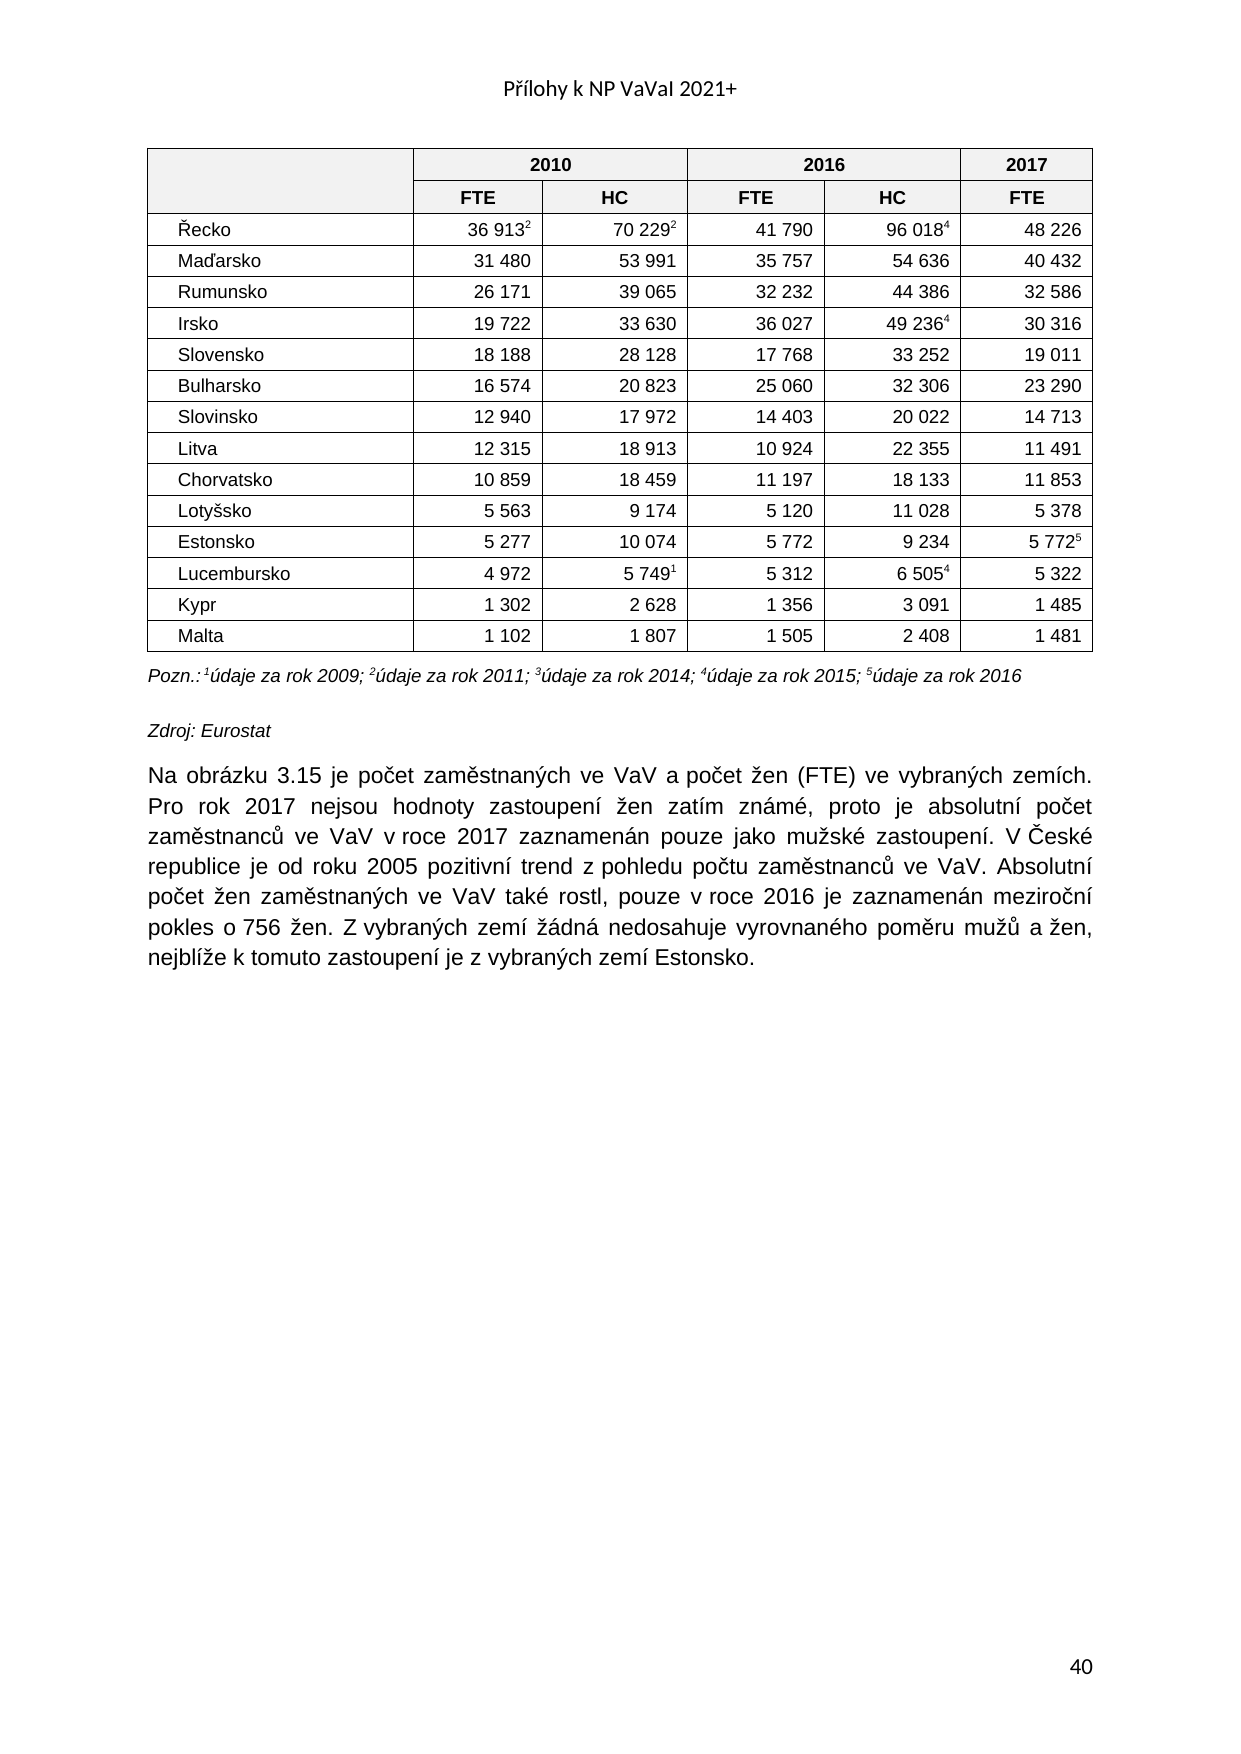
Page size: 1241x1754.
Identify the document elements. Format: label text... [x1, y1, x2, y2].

table_cell 2 408 [825, 621, 960, 651]
table_cell 9 234 [825, 527, 960, 557]
table_cell 19 011 [961, 339, 1092, 369]
table_cell 18 913 [543, 433, 687, 463]
table_cell 41 790 [688, 214, 824, 244]
table_cell 32 232 [688, 277, 824, 307]
table_cell 53 991 [543, 246, 687, 276]
table_cell Litva [148, 433, 413, 463]
table_cell 26 171 [414, 277, 542, 307]
table_cell 12 315 [414, 433, 542, 463]
table_cell 11 028 [825, 496, 960, 526]
table_cell 1 356 [688, 589, 824, 619]
table_cell 23 290 [961, 371, 1092, 401]
table_cell 35 757 [688, 246, 824, 276]
table_cell 17 768 [688, 339, 824, 369]
table_cell 17 972 [543, 402, 687, 432]
table_cell 32 306 [825, 371, 960, 401]
table_cell Bulharsko [148, 371, 413, 401]
table_cell 19 722 [414, 308, 542, 338]
table_cell 18 188 [414, 339, 542, 369]
text Zdroj: Eurostat [148, 707, 1093, 742]
table_cell 2 628 [543, 589, 687, 619]
table_cell 4 972 [414, 558, 542, 588]
table_cell 5 7491 [543, 558, 687, 588]
table_cell 14 403 [688, 402, 824, 432]
table_cell 49 2364 [825, 308, 960, 338]
table_cell 1 302 [414, 589, 542, 619]
table_cell 11 491 [961, 433, 1092, 463]
table_cell 40 432 [961, 246, 1092, 276]
table_cell 5 312 [688, 558, 824, 588]
table_cell Lucembursko [148, 558, 413, 588]
table_cell 25 060 [688, 371, 824, 401]
table_cell 10 074 [543, 527, 687, 557]
table_cell Irsko [148, 308, 413, 338]
text Na obrázku 3.15 je počet zaměstnaných ve VaV a počet žen (FTE) ve vybraných zemích. Pro rok 2017 nejsou hodnoty zastoupení žen zatím známé, proto je absolutní počet zaměstnanců ve VaV v roce 2017 zaznamenán pouze jako mužské zastoupení. V České republice je od roku 2005 pozitivní trend z pohledu počtu zaměstnanců ve VaV. Absolutní počet žen zaměstnaných ve VaV také rostl, pouze v roce 2016 je zaznamenán meziroční pokles o 756 žen. Z vybraných zemí žádná nedosahuje vyrovnaného poměru mužů a žen, nejblíže k tomuto zastoupení je z vybraných zemí Estonsko. [148, 762, 1093, 970]
table_cell 31 480 [414, 246, 542, 276]
table_cell 96 0184 [825, 214, 960, 244]
table_header 2017 [961, 149, 1092, 180]
table_cell Slovinsko [148, 402, 413, 432]
table_cell 30 316 [961, 308, 1092, 338]
table_cell Slovensko [148, 339, 413, 369]
table_header 2016 [688, 149, 960, 180]
table_cell 20 823 [543, 371, 687, 401]
table_cell Lotyšsko [148, 496, 413, 526]
text Pozn.: 1údaje za rok 2009; 2údaje za rok 2011; 3údaje za rok 2014; 4údaje za rok 2015; 5údaje za rok 2016 [148, 652, 1093, 686]
table_cell Estonsko [148, 527, 413, 557]
table_cell 1 807 [543, 621, 687, 651]
table_cell Řecko [148, 214, 413, 244]
table_cell FTE [961, 181, 1092, 213]
table_cell 5 322 [961, 558, 1092, 588]
table_cell 48 226 [961, 214, 1092, 244]
table_cell 39 065 [543, 277, 687, 307]
table_cell 32 586 [961, 277, 1092, 307]
table_cell 11 853 [961, 464, 1092, 494]
table_cell Kypr [148, 589, 413, 619]
table_cell 1 505 [688, 621, 824, 651]
table_cell Chorvatsko [148, 464, 413, 494]
table_cell 33 630 [543, 308, 687, 338]
table_cell 3 091 [825, 589, 960, 619]
table_cell 36 9132 [414, 214, 542, 244]
table_header [148, 149, 413, 213]
table_cell FTE [414, 181, 542, 213]
table_cell 33 252 [825, 339, 960, 369]
table_cell 6 5054 [825, 558, 960, 588]
table_cell Malta [148, 621, 413, 651]
table_cell HC [543, 181, 687, 213]
table_cell 70 2292 [543, 214, 687, 244]
table_cell 20 022 [825, 402, 960, 432]
table_cell HC [825, 181, 960, 213]
table_cell 18 459 [543, 464, 687, 494]
table_cell 44 386 [825, 277, 960, 307]
table_cell Rumunsko [148, 277, 413, 307]
table_cell 9 174 [543, 496, 687, 526]
table_cell 1 485 [961, 589, 1092, 619]
table_cell 54 636 [825, 246, 960, 276]
table_cell 10 924 [688, 433, 824, 463]
table_cell 22 355 [825, 433, 960, 463]
table_cell 16 574 [414, 371, 542, 401]
table_cell 11 197 [688, 464, 824, 494]
table_cell 5 378 [961, 496, 1092, 526]
table_cell Maďarsko [148, 246, 413, 276]
table_cell 1 481 [961, 621, 1092, 651]
table_cell 5 563 [414, 496, 542, 526]
table_cell 36 027 [688, 308, 824, 338]
table_cell 1 102 [414, 621, 542, 651]
table_cell 5 120 [688, 496, 824, 526]
table_cell 14 713 [961, 402, 1092, 432]
table_cell 28 128 [543, 339, 687, 369]
table_cell 5 277 [414, 527, 542, 557]
table_header 2010 [414, 149, 687, 180]
table_cell 5 772 [688, 527, 824, 557]
table_cell 12 940 [414, 402, 542, 432]
table_cell FTE [688, 181, 824, 213]
table_cell 5 7725 [961, 527, 1092, 557]
table_cell 18 133 [825, 464, 960, 494]
table_cell 10 859 [414, 464, 542, 494]
